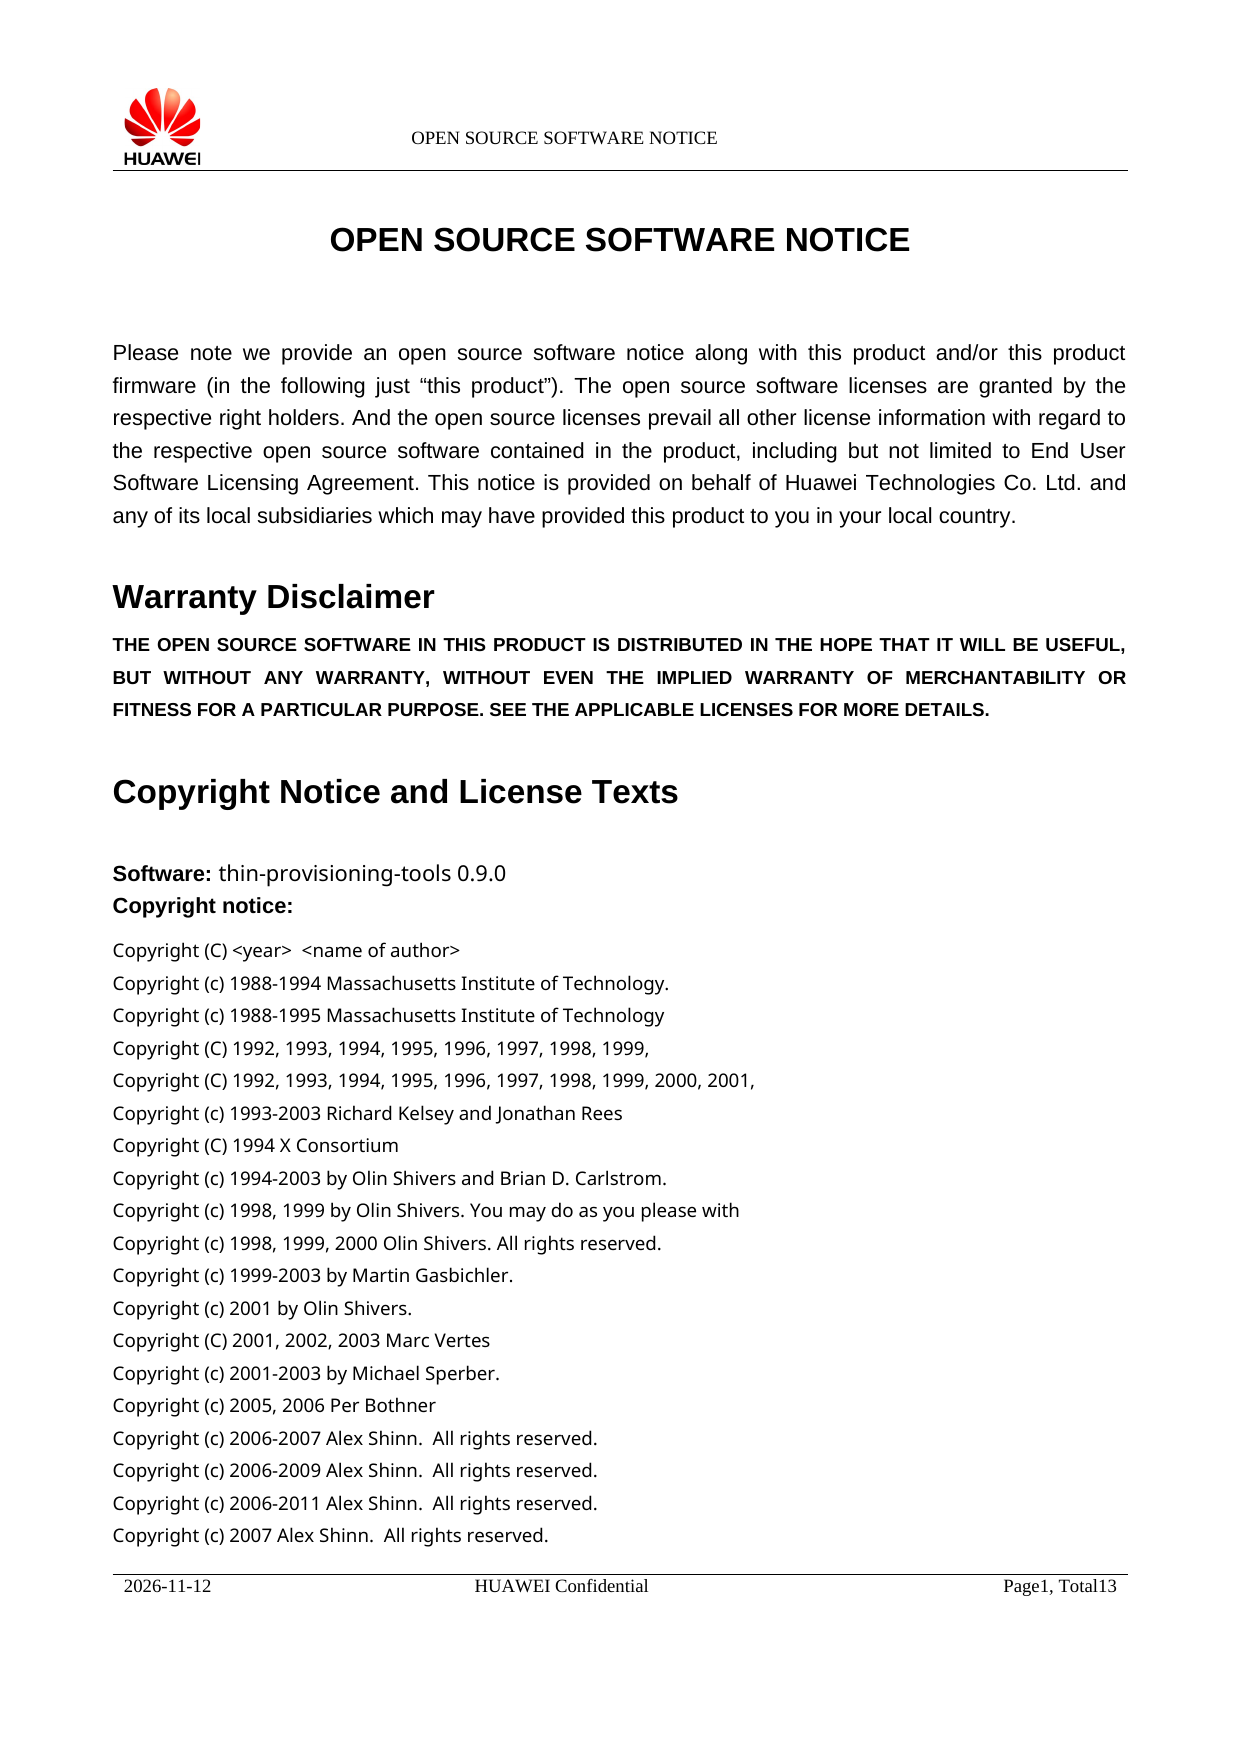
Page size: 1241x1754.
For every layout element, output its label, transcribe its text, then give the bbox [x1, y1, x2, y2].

text Warranty Disclaimer [112, 564, 1128, 629]
picture [124, 88, 201, 165]
text Copyright (c) 2006-2009 Alex Shinn. All rights reserved. [112, 1454, 1128, 1486]
text Please note we provide an open source software notice along with this product and/or this product firmware (in the following just “this product”). The open source software licenses are granted by the respective right holders. And the open source licenses prevail all other license information with regard to the respective open source software contained in the product, including but not limited to End User Software Licensing Agreement. This notice is provided on behalf of Huawei Technologies Co. Ltd. and any of its local subsidiaries which may have provided this product to you in your local country. [112, 336, 1128, 531]
text Copyright (C) 1994 X Consortium [112, 1129, 1128, 1161]
text The open source software in this product is distributed in the hope that it will be useful, but WITHOUT ANY WARRANTY, without even the implied warranty of MERCHANTABILITY or FITNESS FOR A PARTICULAR PURPOSE. See the applicable licenses for more details. [112, 629, 1128, 726]
text Copyright (c) 1988-1995 Massachusetts Institute of Technology [112, 999, 1128, 1031]
text Copyright (c) 2006-2011 Alex Shinn. All rights reserved. [112, 1486, 1128, 1519]
text OPEN SOURCE SOFTWARE NOTICE [112, 206, 1128, 271]
text Copyright (c) 2001 by Olin Shivers. [112, 1291, 1128, 1324]
text Copyright (c) 2007 Alex Shinn. All rights reserved. [112, 1519, 1128, 1551]
text Copyright (c) 1999-2003 by Martin Gasbichler. [112, 1259, 1128, 1291]
text Copyright Notice and License Texts [112, 759, 1128, 824]
title Software: thin-provisioning-tools 0.9.0 [112, 856, 1128, 889]
text Copyright (C) 2001, 2002, 2003 Marc Vertes [112, 1324, 1128, 1356]
text Copyright (c) 1988-1994 Massachusetts Institute of Technology. [112, 966, 1128, 999]
text Copyright (C) <year> <name of author> [112, 934, 1128, 966]
text Copyright (c) 2001-2003 by Michael Sperber. [112, 1356, 1128, 1389]
text Copyright (c) 1993-2003 Richard Kelsey and Jonathan Rees [112, 1096, 1128, 1129]
text Copyright (C) 1992, 1993, 1994, 1995, 1996, 1997, 1998, 1999, [112, 1031, 1128, 1064]
text Copyright (c) 1998, 1999 by Olin Shivers. You may do as you please with [112, 1194, 1128, 1226]
text Copyright notice: [112, 889, 1128, 921]
text Copyright (c) 1994-2003 by Olin Shivers and Brian D. Carlstrom. [112, 1161, 1128, 1194]
text Copyright (C) 1992, 1993, 1994, 1995, 1996, 1997, 1998, 1999, 2000, 2001, [112, 1064, 1128, 1096]
text Copyright (c) 2006-2007 Alex Shinn. All rights reserved. [112, 1421, 1128, 1454]
text Copyright (c) 1998, 1999, 2000 Olin Shivers. All rights reserved. [112, 1226, 1128, 1259]
text Copyright (c) 2005, 2006 Per Bothner [112, 1389, 1128, 1421]
